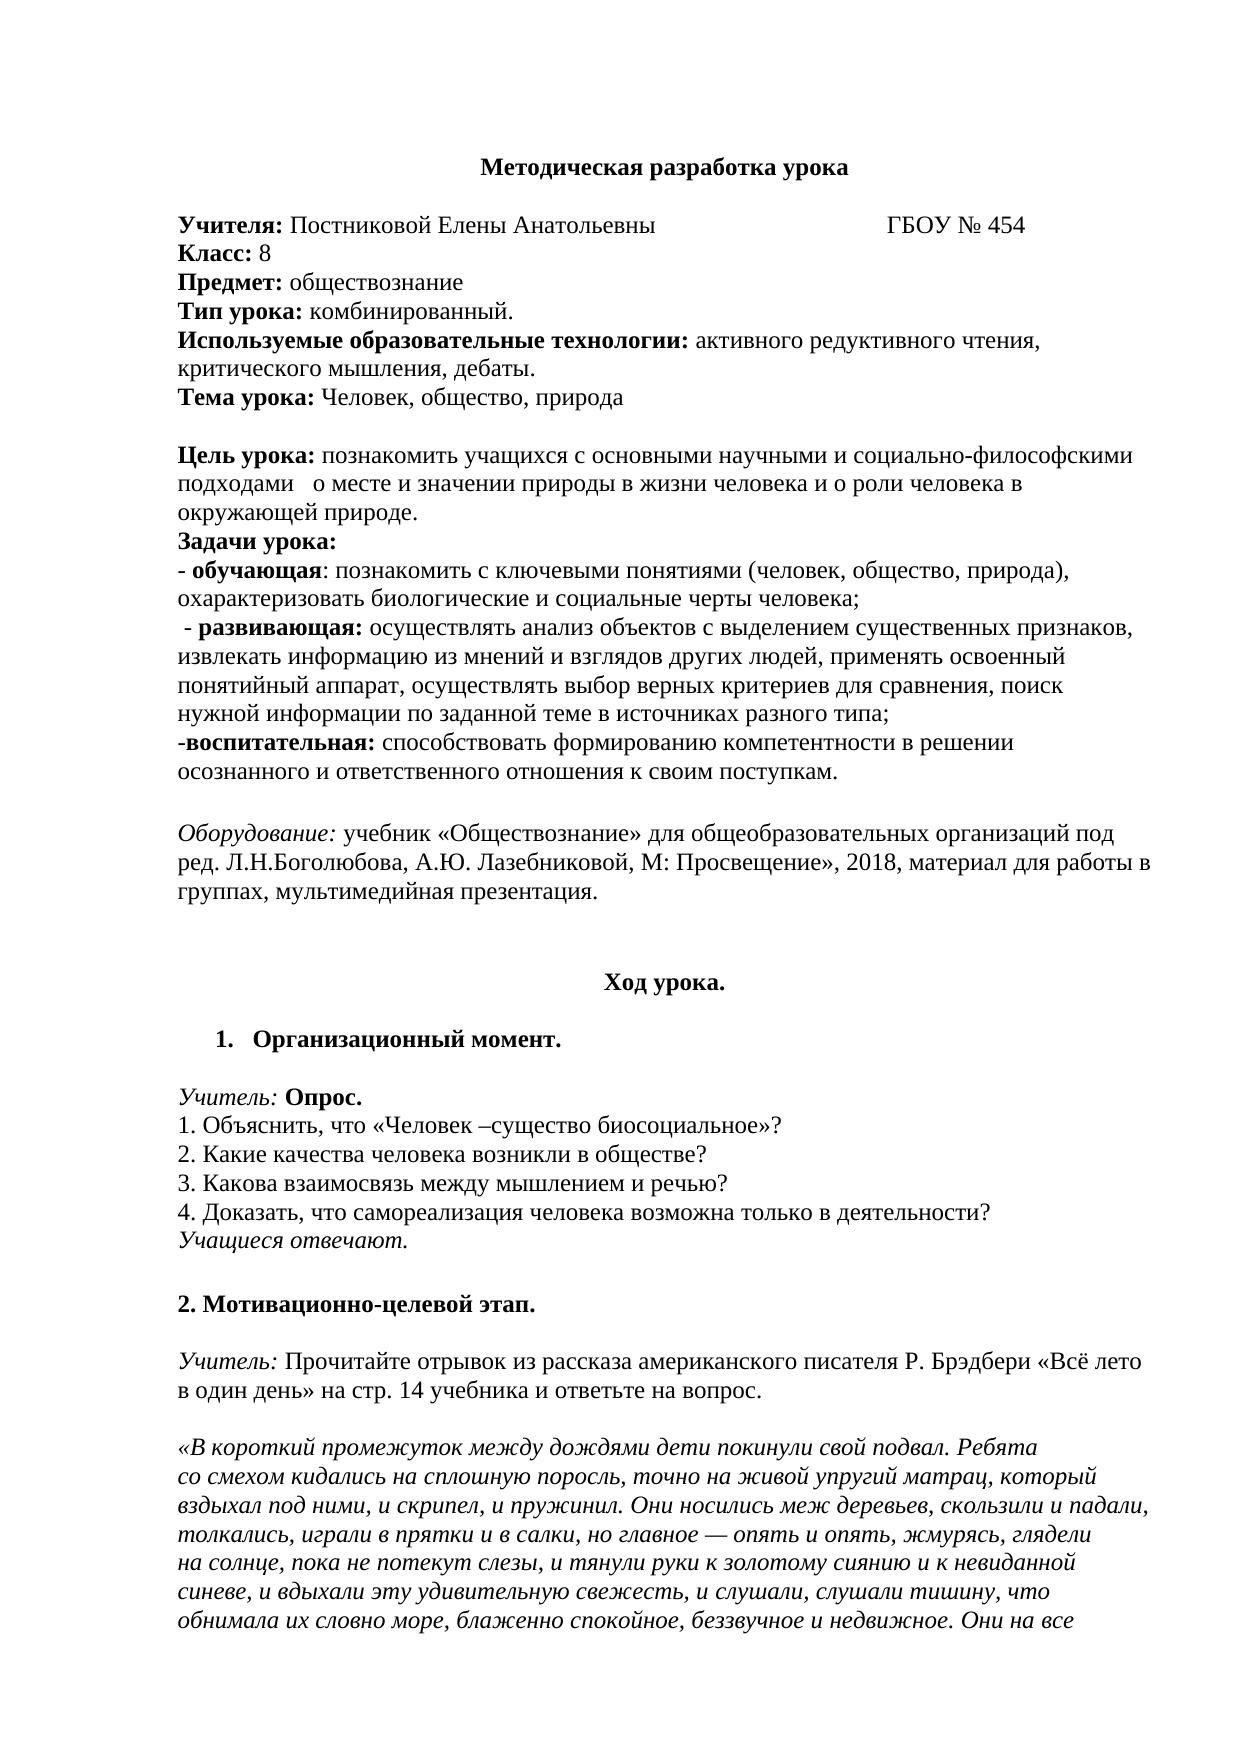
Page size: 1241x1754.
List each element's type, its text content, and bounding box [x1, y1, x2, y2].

text Оборудование: учебник «Обществознание» для общеобразовательных организаций под ред. Л.Н.Боголюбова, А.Ю. Лазебниковой, М: Просвещение», 2018, материал для работы в группах, мультимедийная презентация. [177, 818, 1152, 904]
text Предмет: обществознание [177, 267, 1152, 296]
text Класс: 8 [177, 238, 1152, 267]
text Тема урока: Человек, общество, природа [177, 382, 1152, 411]
text Методическая разработка урока [177, 152, 1152, 181]
text Учителя: Постниковой Елены Анатольевны ГБОУ № 454 [177, 210, 1152, 238]
text Учитель: Опрос. [177, 1082, 1152, 1111]
text Цель урока: познакомить учащихся с основными научными и социально-философскими подходами о месте и значении природы в жизни человека и о роли человека в окружающей природе. [177, 440, 1152, 526]
text 2. Какие качества человека возникли в обществе? [177, 1139, 1152, 1168]
text - развивающая: осуществлять анализ объектов с выделением существенных признаков, извлекать информацию из мнений и взглядов других людей, применять освоенный понятийный аппарат, осуществлять выбор верных критериев для сравнения, поиск нужной информации по заданной теме в источниках разного типа; [177, 612, 1152, 727]
text 4. Доказать, что самореализация человека возможна только в деятельности? [177, 1197, 1152, 1226]
text 3. Какова взаимосвязь между мышлением и речью? [177, 1168, 1152, 1197]
text -воспитательная: способствовать формированию компетентности в решении осознанного и ответственного отношения к своим поступкам. [177, 727, 1152, 785]
text Учитель: Прочитайте отрывок из рассказа американского писателя Р. Брэдбери «Всё лето в один день» на стр. 14 учебника и ответьте на вопрос. [177, 1346, 1152, 1404]
list Организационный момент. [215, 1024, 1152, 1053]
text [177, 1432, 1152, 1634]
text Тип урока: комбинированный. [177, 296, 1152, 325]
text Используемые образовательные технологии: активного редуктивного чтения, критического мышления, дебаты. [177, 325, 1152, 382]
text - обучающая: познакомить с ключевыми понятиями (человек, общество, природа), охарактеризовать биологические и социальные черты человека; [177, 555, 1152, 612]
text 2. Мотивационно-целевой этап. [177, 1289, 1152, 1317]
text Учащиеся отвечают. [177, 1226, 1152, 1254]
text Задачи урока: [177, 526, 1152, 555]
text Ход урока. [177, 967, 1152, 996]
text 1. Объяснить, что «Человек –существо биосоциальное»? [177, 1111, 1152, 1139]
